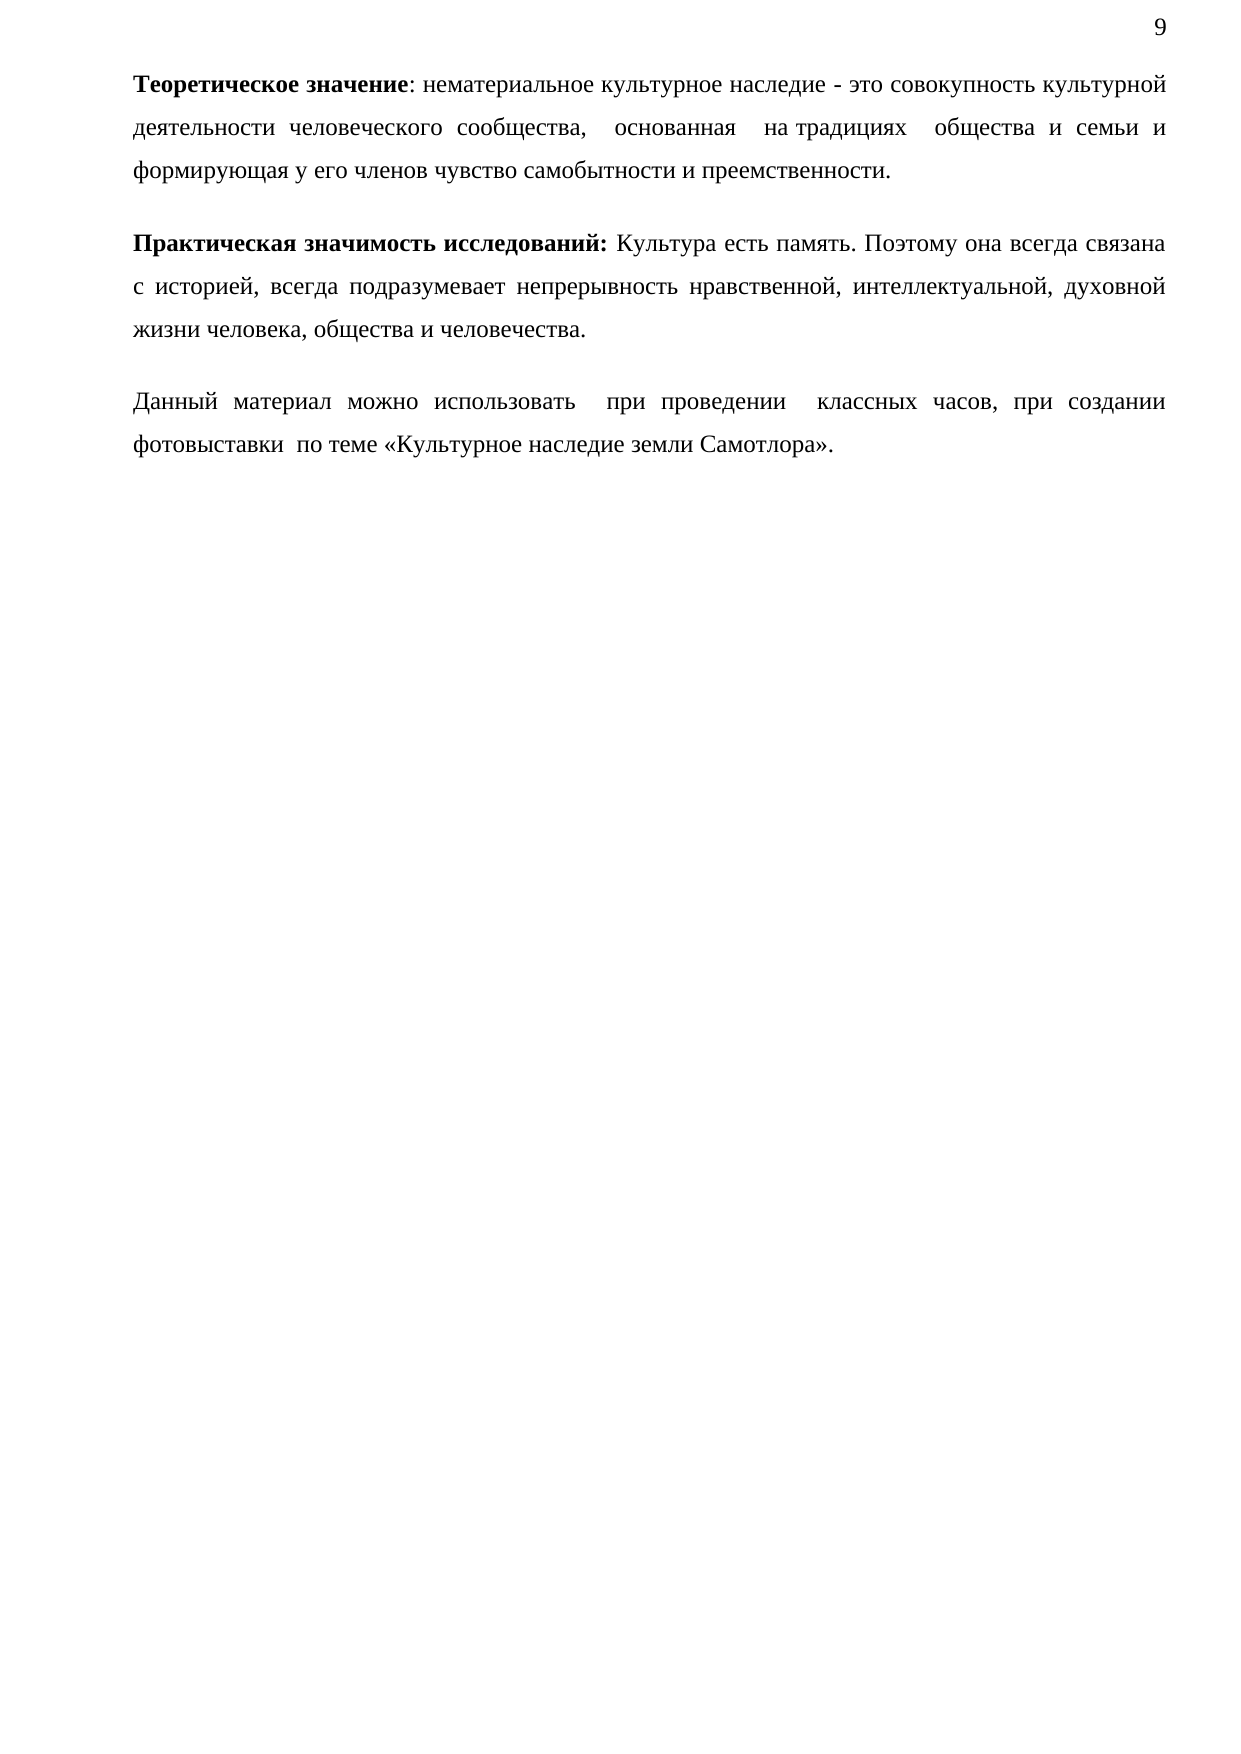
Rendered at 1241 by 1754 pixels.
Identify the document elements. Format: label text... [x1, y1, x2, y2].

text Данный материал можно использовать при проведении классных часов, при создании фотовыставки по теме «Культурное наследие земли Самотлора». [133, 386, 1167, 458]
text Практическая значимость исследований: Культура есть память. Поэтому она всегда связана с историей, всегда подразумевает непрерывность нравственной, интеллектуальной, духовной жизни человека, общества и человечества. [133, 228, 1167, 343]
text Теоретическое значение: нематериальное культурное наследие - это совокупность культурной деятельности человеческого сообщества, основанная на традициях общества и семьи и формирующая у его членов чувство самобытности и преемственности. [133, 69, 1167, 184]
